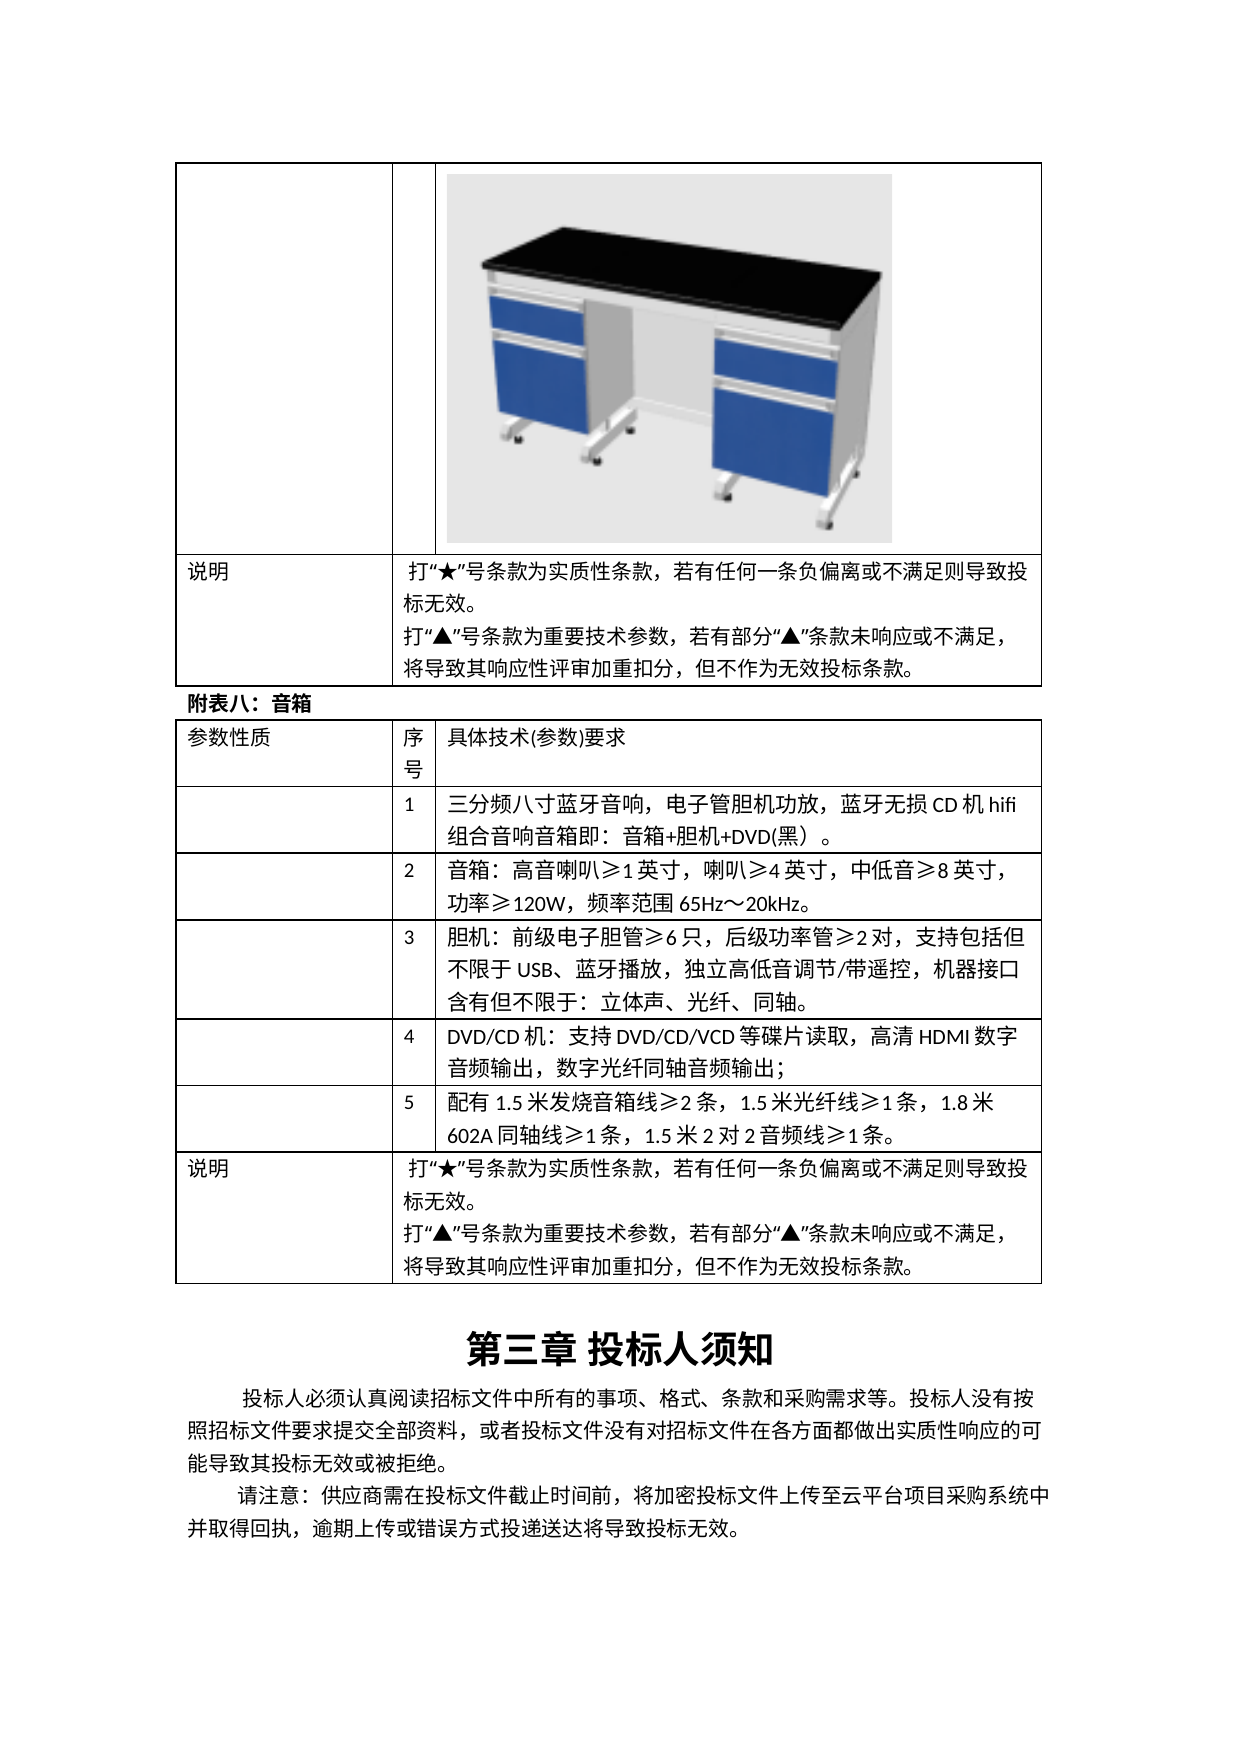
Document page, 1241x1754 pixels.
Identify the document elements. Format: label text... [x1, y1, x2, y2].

table_cell [177, 164, 392, 553]
table_cell 打“★”号条款为实质性条款，若有任何一条负偏离或不满足则导致投标无效。 打“▲”号条款为重要技术参数，若有部分“▲”条款未响应或不满足，将导致其响应性评审加重扣分，但不作为无效投标条款。 [393, 555, 1041, 685]
table_cell 配有1.5米发烧音箱线≥2条，1.5米光纤线≥1条，1.8米602A同轴线≥1条，1.5米2对2音频线≥1条。 [436, 1086, 1041, 1151]
table_cell [177, 787, 392, 852]
table_cell [177, 1020, 392, 1084]
table_cell 胆机：前级电子胆管≥6只，后级功率管≥2对，支持包括但不限于USB、蓝牙播放，独立高低音调节/带遥控，机器接口含有但不限于：立体声、光纤、同轴。 [436, 921, 1041, 1018]
text 请注意：供应商需在投标文件截止时间前，将加密投标文件上传至云平台项目采购系统中并取得回执，逾期上传或错误方式投递送达将导致投标无效。 [187, 1479, 1053, 1544]
table_cell 3 [393, 921, 435, 1018]
table_cell [177, 921, 392, 1018]
text 投标人必须认真阅读招标文件中所有的事项、格式、条款和采购需求等。投标人没有按照招标文件要求提交全部资料，或者投标文件没有对招标文件在各方面都做出实质性响应的可能导致其投标无效或被拒绝。 [187, 1382, 1053, 1479]
table_cell 说明 [177, 1153, 392, 1283]
table_header 具体技术(参数)要求 [436, 721, 1041, 786]
table_header 序号 [393, 721, 435, 786]
table_cell DVD/CD机：支持DVD/CD/VCD等碟片读取，高清HDMI数字音频输出，数字光纤同轴音频输出； [436, 1020, 1041, 1084]
text 附表八：音箱 [187, 687, 1053, 719]
table_cell 4 [393, 164, 435, 553]
table_cell 说明 [177, 555, 392, 685]
table_cell 参考图片 [436, 164, 1041, 553]
table_cell 2 [393, 854, 435, 919]
table_header 参数性质 [177, 721, 392, 786]
table_cell 三分频八寸蓝牙音响，电子管胆机功放，蓝牙无损CD机hifi组合音响音箱即：音箱+胆机+DVD(黑）。 [436, 787, 1041, 852]
table_cell 4 [393, 1020, 435, 1084]
table_cell [177, 1086, 392, 1151]
table_cell 音箱：高音喇叭≥1英寸，喇叭≥4英寸，中低音≥8英寸，功率≥120W，频率范围65Hz～20kHz。 [436, 854, 1041, 919]
picture [446, 174, 893, 543]
table_cell 1 [393, 787, 435, 852]
text 第三章 投标人须知 [187, 1317, 1053, 1382]
table_cell [177, 854, 392, 919]
table_cell 打“★”号条款为实质性条款，若有任何一条负偏离或不满足则导致投标无效。 打“▲”号条款为重要技术参数，若有部分“▲”条款未响应或不满足，将导致其响应性评审加重扣分，但不作为无效投标条款。 [393, 1153, 1041, 1283]
table_cell 5 [393, 1086, 435, 1151]
